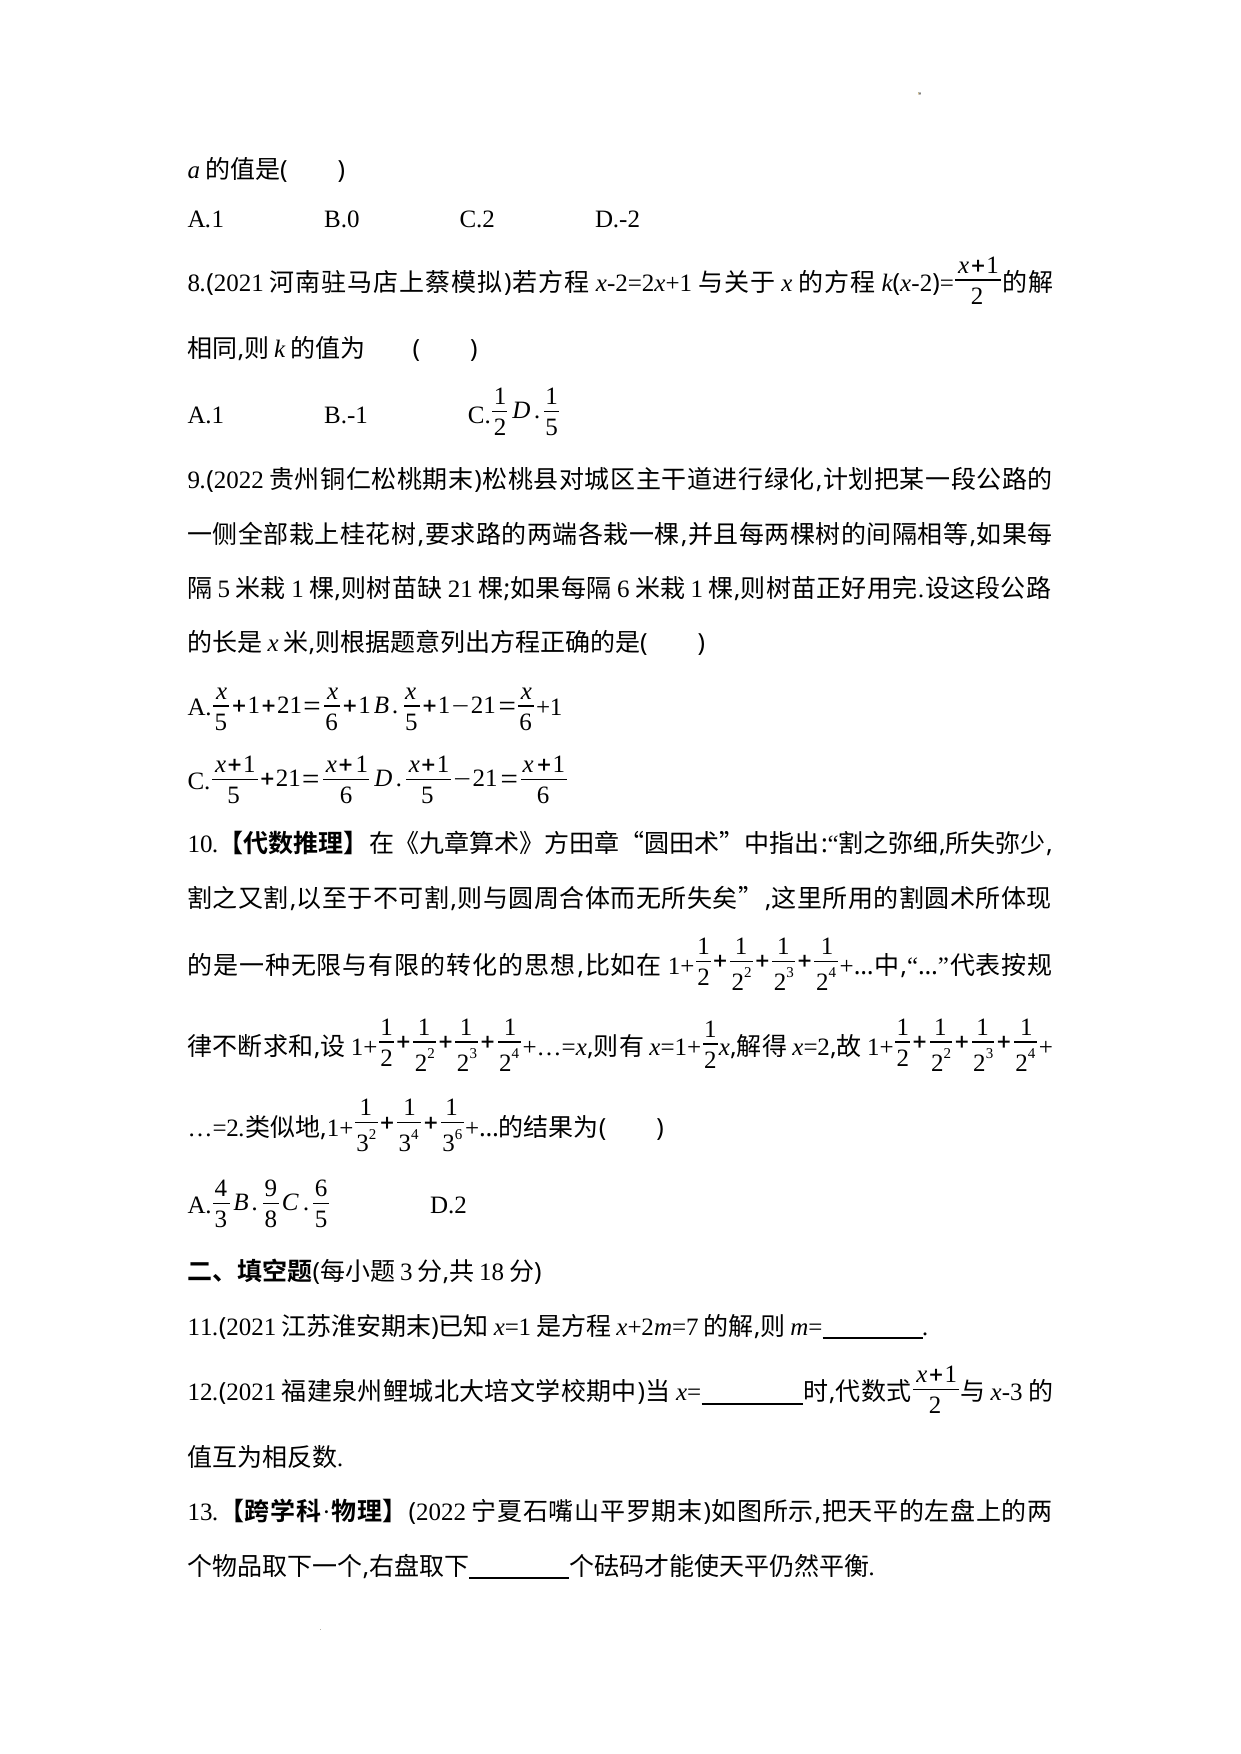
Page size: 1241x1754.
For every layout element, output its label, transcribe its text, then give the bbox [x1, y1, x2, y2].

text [187, 150, 1053, 186]
text A.1 B.0 C.2 D.-2 [187, 204, 1053, 233]
text C. [187, 751, 1053, 809]
text 9.(2022贵州铜仁松桃期末)松桃县对城区主干道进行绿化,计划把某一段公路的一侧全部栽上桂花树,要求路的两端各栽一棵,并且每两棵树的间隔相等,如果每隔5米栽1棵,则树苗缺21棵;如果每隔6米栽1棵,则树苗正好用完.设这段公路的长是x米,则根据题意列出方程正确的是( ) [187, 460, 1053, 659]
text A.1 B.-1 C. [187, 383, 1053, 442]
text 12.(2021福建泉州鲤城北大培文学校期中)当x= 时,代数式与x-3的值互为相反数. [187, 1360, 1053, 1474]
text A.+1 [187, 677, 1053, 736]
text 13.【跨学科·物理】(2022宁夏石嘴山平罗期末)如图所示,把天平的左盘上的两个物品取下一个,右盘取下 个砝码才能使天平仍然平衡. [187, 1492, 1053, 1582]
text 11.(2021江苏淮安期末)已知x=1是方程x+2m=7的解,则m= . [187, 1306, 1053, 1342]
text 8.(2021河南驻马店上蔡模拟)若方程x-2=2x+1与关于x的方程k(x-2)=的解相同,则k的值为 ( ) [187, 251, 1053, 364]
text A. D.2 [187, 1174, 1053, 1233]
text 10.【代数推理】在《九章算术》方田章“圆田术”中指出:“割之弥细,所失弥少,割之又割,以至于不可割,则与圆周合体而无所失矣”,这里所用的割圆术所体现的是一种无限与有限的转化的思想,比如在1++…中,“…”代表按规律不断求和,设1++…=x,则有x=1+x,解得x=2,故1++…=2.类似地,1++…的结果为( ) [187, 824, 1053, 1156]
text 二、填空题(每小题3分,共18分) [187, 1252, 1053, 1288]
